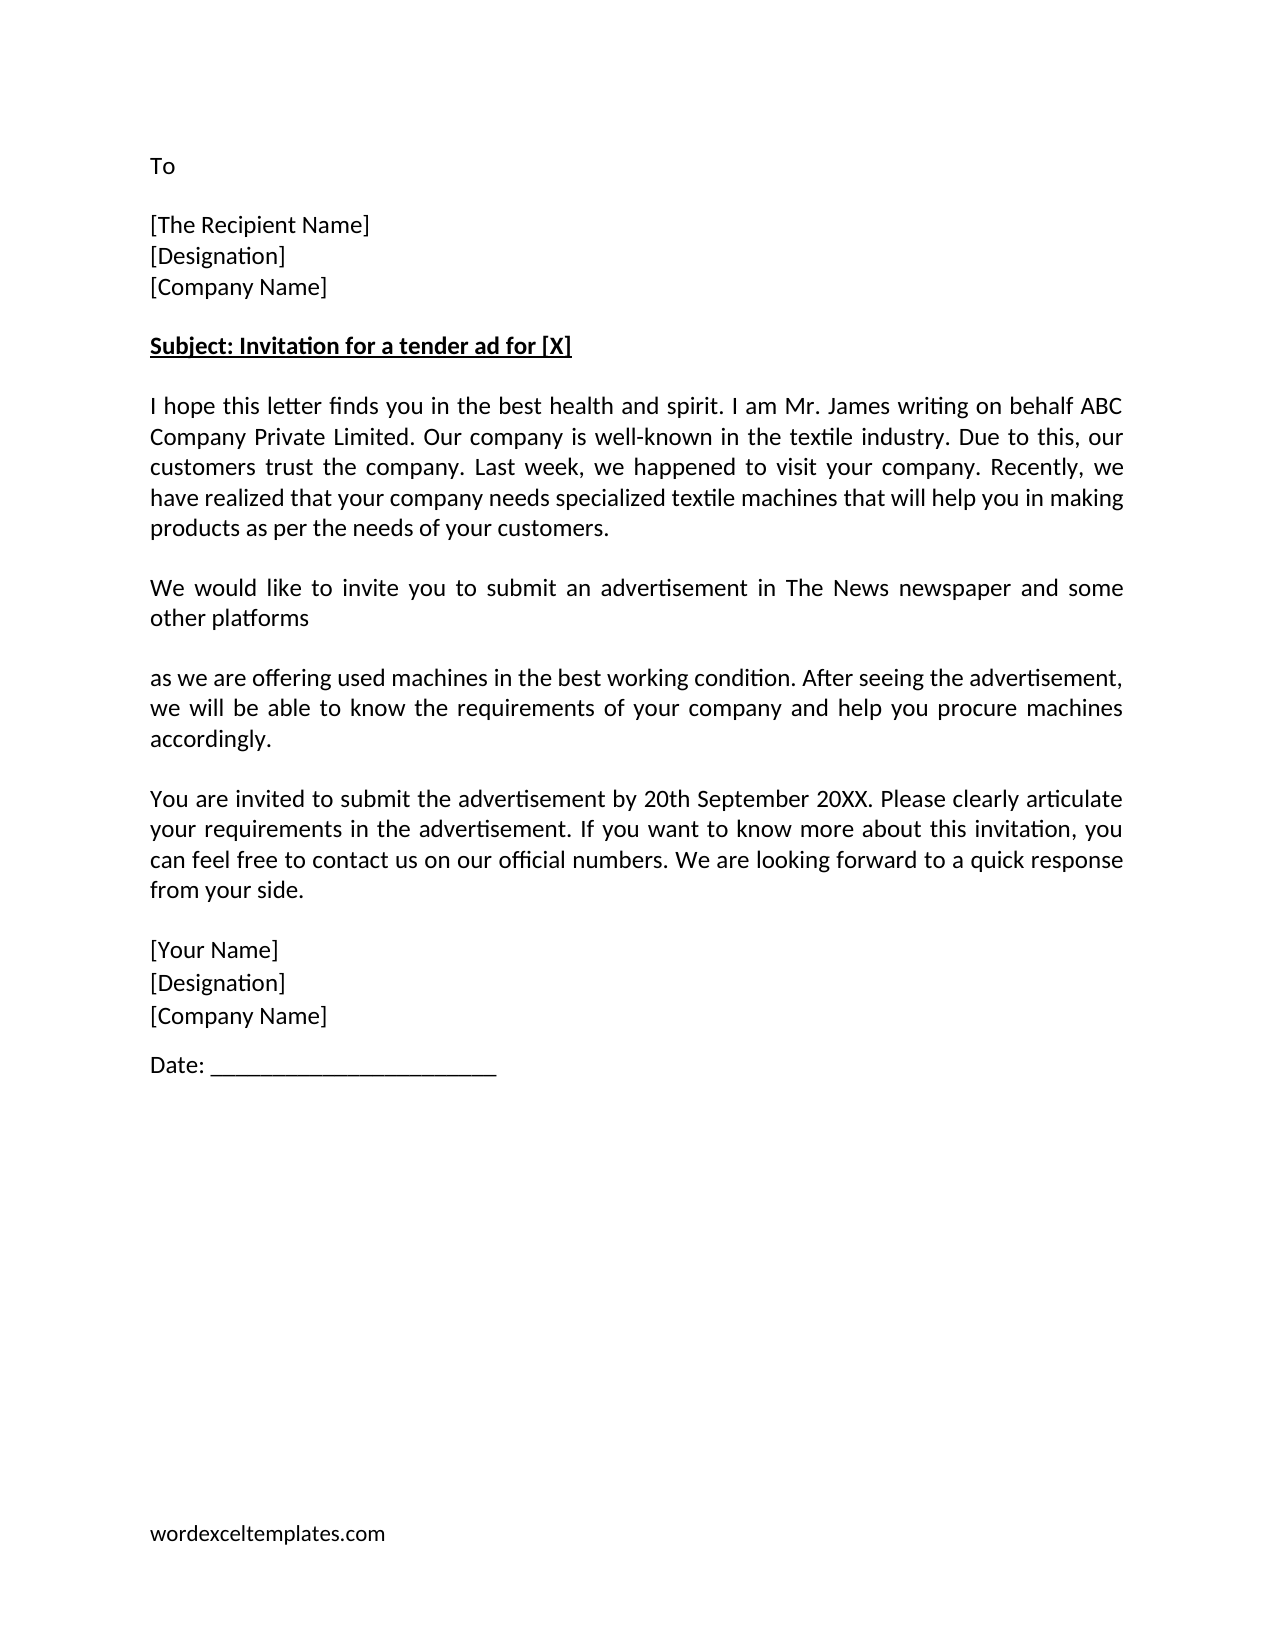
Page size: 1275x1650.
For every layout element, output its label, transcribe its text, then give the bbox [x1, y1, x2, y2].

text To [150, 150, 1125, 181]
text We would like to invite you to submit an advertisement in The News newspaper and some other platforms [150, 572, 1125, 633]
text [Your Name] [Designation] [Company Name] [150, 934, 1125, 1030]
text as we are offering used machines in the best working condition. After seeing the advertisement, we will be able to know the requirements of your company and help you procure machines accordingly. [150, 662, 1125, 754]
text You are invited to submit the advertisement by 20th September 20XX. Please clearly articulate your requirements in the advertisement. If you want to know more about this invitation, you can feel free to contact us on our official numbers. We are looking forward to a quick response from your side. [150, 783, 1125, 905]
text Subject: Invitation for a tender ad for [X] [150, 330, 1125, 361]
text I hope this letter finds you in the best health and spirit. I am Mr. James writing on behalf ABC Company Private Limited. Our company is well-known in the textile industry. Due to this, our customers trust the company. Last week, we happened to visit your company. Recently, we have realized that your company needs specialized textile machines that will help you in making products as per the needs of your customers. [150, 390, 1125, 543]
text [The Recipient Name] [Designation] [Company Name] [150, 210, 1125, 301]
text Date: _______________________ [150, 1049, 1125, 1080]
